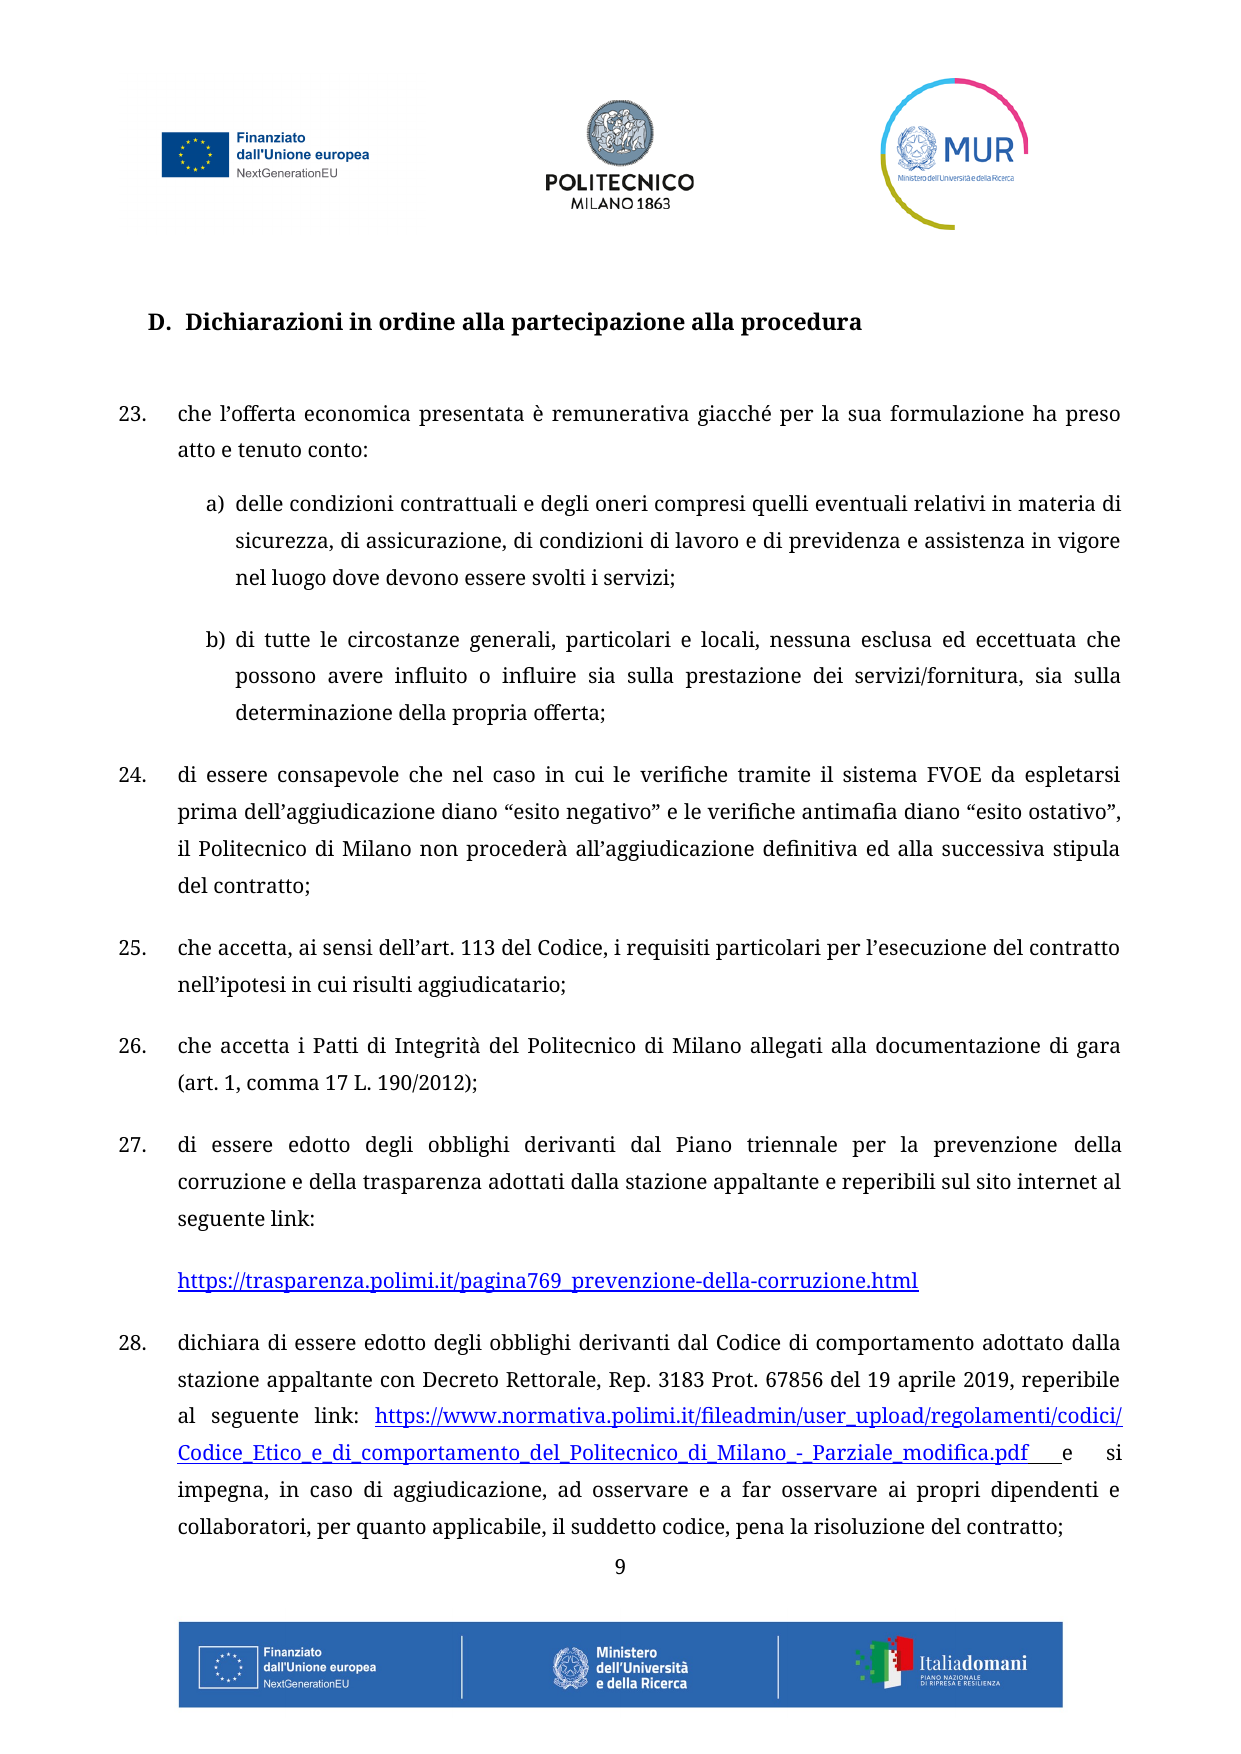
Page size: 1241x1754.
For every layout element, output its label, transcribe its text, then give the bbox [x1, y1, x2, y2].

picture [880, 78, 1029, 230]
list di tutte le circostanze generali, particolari e locali, nessuna esclusa ed eccettuata che possono avere influito o influire sia sulla prestazione dei servizi/fornitura, sia sulla determinazione della propria offerta; [206, 625, 1122, 727]
list che accetta, ai sensi dell’art. 113 del Codice, i requisiti particolari per l’esecuzione del contratto nell’ipotesi in cui risulti aggiudicatario; [118, 933, 1122, 998]
list delle condizioni contrattuali e degli oneri compresi quelli eventuali relativi in materia di sicurezza, di assicurazione, di condizioni di lavoro e di previdenza e assistenza in vigore nel luogo dove devono essere svolti i servizi; [206, 489, 1122, 591]
list di essere edotto degli obblighi derivanti dal Piano triennale per la prevenzione della corruzione e della trasparenza adottati dalla stazione appaltante e reperibili sul sito internet al seguente link: [118, 1130, 1122, 1232]
picture [118, 73, 426, 235]
list che accetta i Patti di Integrità del Politecnico di Milano allegati alla documentazione di gara (art. 1, comma 17 L. 190/2012); [118, 1032, 1122, 1097]
picture [118, 1608, 1123, 1718]
list Dichiarazioni in ordine alla partecipazione alla procedura [148, 306, 1122, 337]
picture [546, 100, 694, 209]
list che l’offerta economica presentata è remunerativa giacché per la sua formulazione ha preso atto e tenuto conto: [118, 399, 1122, 464]
list https://trasparenza.polimi.it/pagina769_prevenzione-della-corruzione.html [177, 1266, 1122, 1294]
list dichiara di essere edotto degli obblighi derivanti dal Codice di comportamento adottato dalla stazione appaltante con Decreto Rettorale, Rep. 3183 Prot. 67856 del 19 aprile 2019, reperibile al seguente link: https://www.normativa.polimi.it/fileadmin/user_upload/regolamenti/codici/Codice_Etico_e_di_comportamento_del_Politecnico_di_Milano_-_Parziale_modifica.pdf e si impegna, in caso di aggiudicazione, ad osservare e a far osservare ai propri dipendenti e collaboratori, per quanto applicabile, il suddetto codice, pena la risoluzione del contratto; [118, 1328, 1122, 1541]
list di essere consapevole che nel caso in cui le verifiche tramite il sistema FVOE da espletarsi prima dell’aggiudicazione diano “esito negativo” e le verifiche antimafia diano “esito ostativo”, il Politecnico di Milano non procederà all’aggiudicazione definitiva ed alla successiva stipula del contratto; [118, 760, 1122, 899]
